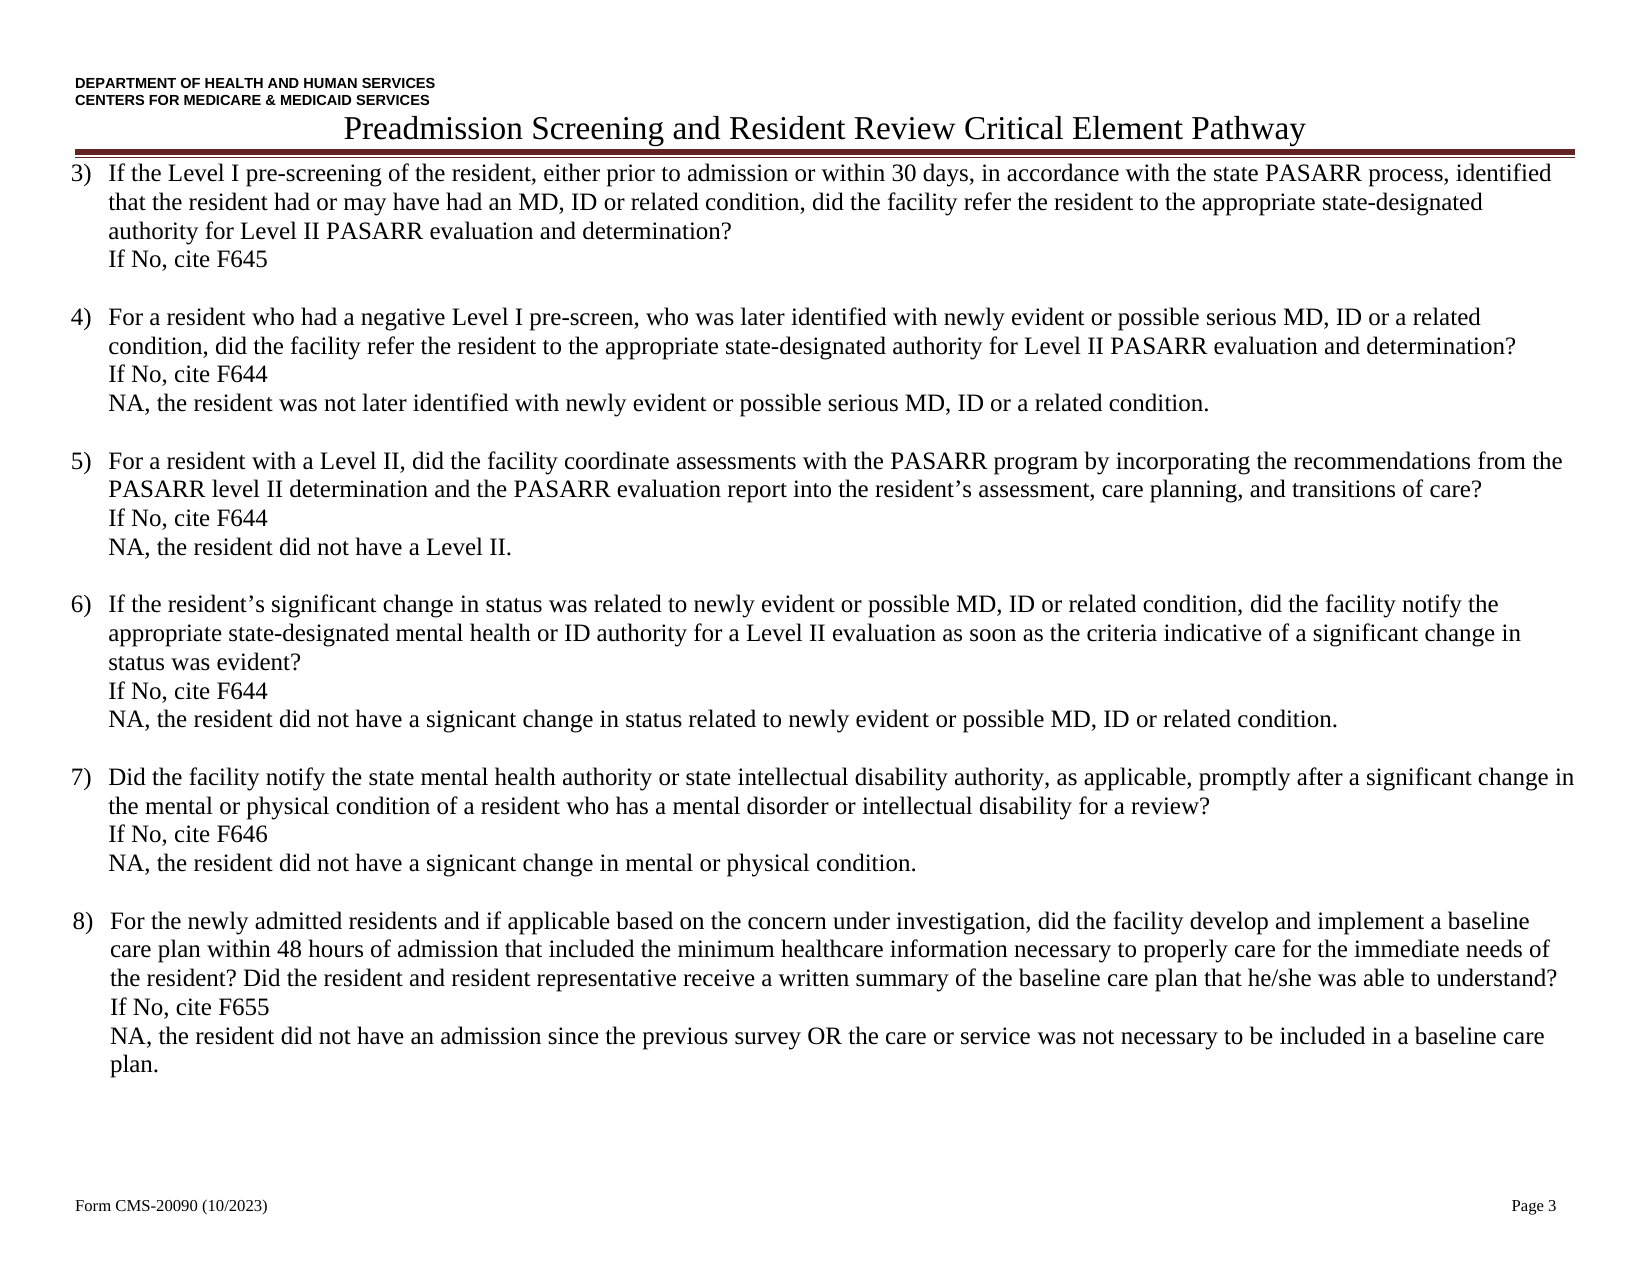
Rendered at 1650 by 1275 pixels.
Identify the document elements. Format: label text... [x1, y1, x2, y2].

list For a resident with a Level II, did the facility coordinate assessments with the PASARR program by incorporating the recommendations from the PASARR level II determination and the PASARR evaluation report into the resident’s assessment, care planning, and transitions of care? [71, 446, 1575, 503]
list If the resident’s significant change in status was related to newly evident or possible MD, ID or related condition, did the facility notify the appropriate state-designated mental health or ID authority for a Level II evaluation as soon as the criteria indicative of a significant change in status was evident? [71, 589, 1575, 676]
text NA, the resident was not later identified with newly evident or possible serious MD, ID or a related condition. [108, 388, 1575, 417]
list Did the facility notify the state mental health authority or state intellectual disability authority, as applicable, promptly after a significant change in the mental or physical condition of a resident who has a mental disorder or intellectual disability for a review? [71, 762, 1575, 819]
text If No, cite F645 [108, 244, 1575, 273]
list For the newly admitted residents and if applicable based on the concern under investigation, did the facility develop and implement a baseline care plan within 48 hours of admission that included the minimum healthcare information necessary to properly care for the immediate needs of the resident? Did the resident and resident representative receive a written summary of the baseline care plan that he/she was able to understand? [72, 906, 1575, 992]
text If No, cite F655 [110, 992, 1575, 1021]
text NA, the resident did not have a Level II. [108, 532, 1575, 561]
text NA, the resident did not have a signicant change in mental or physical condition. [108, 848, 1575, 877]
text If No, cite F646 [108, 819, 1575, 848]
list If the Level I pre-screening of the resident, either prior to admission or within 30 days, in accordance with the state PASARR process, identified that the resident had or may have had an MD, ID or related condition, did the facility refer the resident to the appropriate state-designated authority for Level II PASARR evaluation and determination? [71, 158, 1575, 244]
text If No, cite F644 [108, 503, 1575, 532]
text NA, the resident did not have a signicant change in status related to newly evident or possible MD, ID or related condition. [108, 704, 1575, 733]
text NA, the resident did not have an admission since the previous survey OR the care or service was not necessary to be included in a baseline care plan. [110, 1021, 1575, 1078]
text If No, cite F644 [108, 676, 1575, 704]
text If No, cite F644 [108, 359, 1575, 388]
list For a resident who had a negative Level I pre-screen, who was later identified with newly evident or possible serious MD, ID or a related condition, did the facility refer the resident to the appropriate state-designated authority for Level II PASARR evaluation and determination? [71, 302, 1575, 359]
